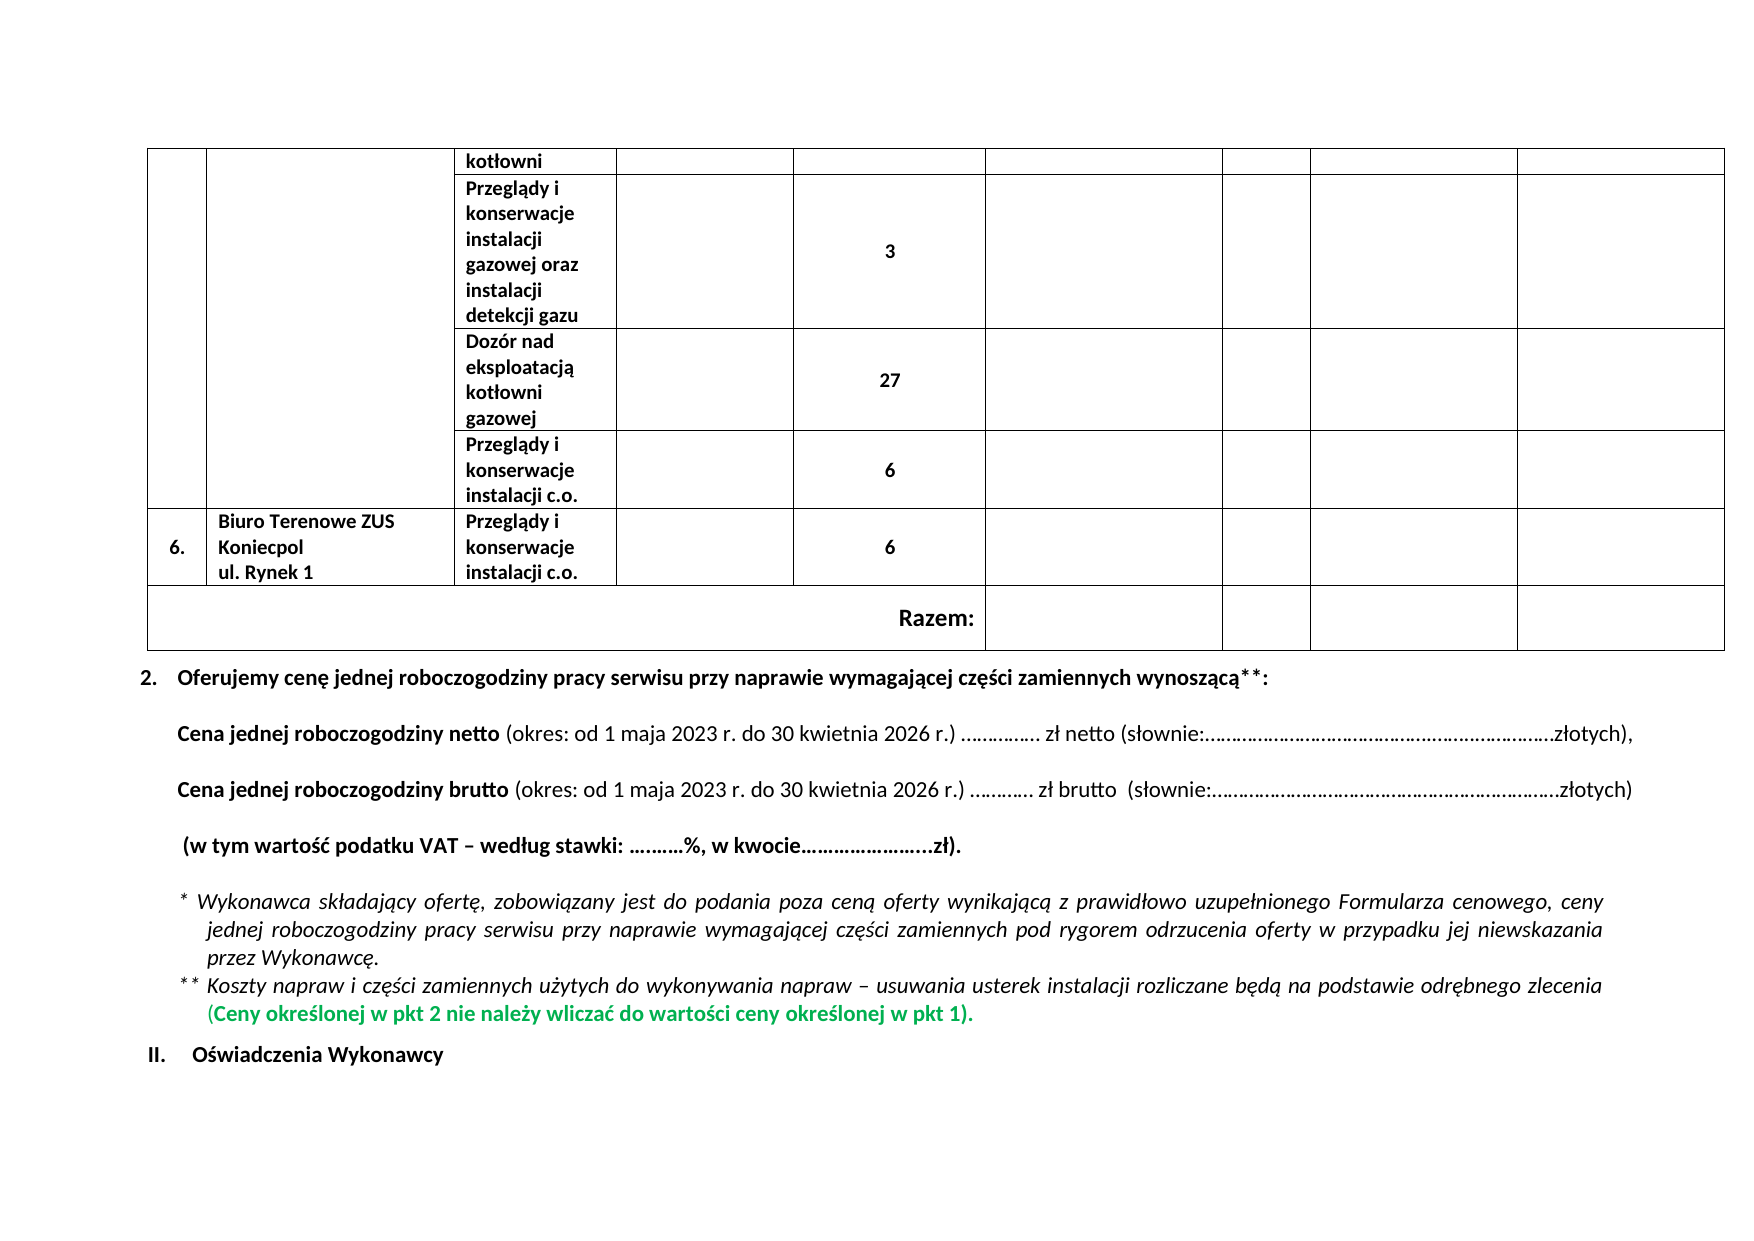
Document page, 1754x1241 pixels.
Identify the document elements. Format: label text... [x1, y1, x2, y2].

table_cell 6 [794, 149, 985, 174]
list Cena jednej roboczogodziny netto (okres: od 1 maja 2023 r. do 30 kwietnia 2026 r.) …………… zł netto (słownie:…………………………………….……..……………złotych), [177, 719, 1654, 747]
table_cell Razem: [148, 586, 985, 649]
table_cell [1223, 509, 1310, 585]
table_cell [1311, 149, 1517, 174]
table_cell [1223, 586, 1310, 649]
table_cell [1311, 431, 1517, 508]
table_cell 5. [148, 149, 206, 508]
table_cell [1223, 329, 1310, 430]
table_cell 6 [794, 509, 985, 585]
table_cell 6. [148, 509, 206, 585]
table_cell Przeglądy i konserwacje instalacji c.o. [455, 509, 616, 585]
table_cell [1223, 431, 1310, 508]
table_cell [986, 509, 1222, 585]
table_cell [986, 586, 1222, 649]
table_cell [617, 329, 793, 430]
table_cell [1223, 149, 1310, 174]
table_cell Przeglądy i konserwacje instalacji c.o. [455, 431, 616, 508]
list Cena jednej roboczogodziny brutto (okres: od 1 maja 2023 r. do 30 kwietnia 2026 r.) ………… zł brutto (słownie:…………………………………………………………złotych) [177, 775, 1654, 803]
table_cell 6 [794, 431, 985, 508]
table_cell Przeglądy i konserwacje instalacji gazowej oraz instalacji detekcji gazu [455, 175, 616, 328]
list Oferujemy cenę jednej roboczogodziny pracy serwisu przy naprawie wymagającej części zamiennych wynoszącą**: [140, 663, 1606, 691]
table_cell [986, 175, 1222, 328]
table_cell [1311, 509, 1517, 585]
table_cell [1518, 586, 1724, 649]
list * Wykonawca składający ofertę, zobowiązany jest do podania poza ceną oferty wynikającą z prawidłowo uzupełnionego Formularza cenowego, ceny jednej roboczogodziny pracy serwisu przy naprawie wymagającej części zamiennych pod rygorem odrzucenia oferty w przypadku jej niewskazania przez Wykonawcę. [177, 887, 1606, 971]
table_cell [207, 149, 454, 508]
list ** Koszty napraw i części zamiennych użytych do wykonywania napraw – usuwania usterek instalacji rozliczane będą na podstawie odrębnego zlecenia (Ceny określonej w pkt 2 nie należy wliczać do wartości ceny określonej w pkt 1). [177, 971, 1606, 1027]
table_cell [1518, 175, 1724, 328]
table_cell 27 [794, 329, 985, 430]
table_cell [986, 329, 1222, 430]
table_cell [1518, 431, 1724, 508]
table_cell [617, 149, 793, 174]
table_cell [986, 149, 1222, 174]
table_cell [1311, 175, 1517, 328]
table_cell [1223, 175, 1310, 328]
table_cell Biuro Terenowe ZUS Koniecpol ul. Rynek 1 [207, 509, 454, 585]
table_cell [1311, 586, 1517, 649]
table_cell 3 [794, 175, 985, 328]
table_cell [1518, 329, 1724, 430]
table_cell [617, 509, 793, 585]
table_cell [1518, 149, 1724, 174]
list Oświadczenia Wykonawcy [148, 1040, 1606, 1068]
list (w tym wartość podatku VAT – według stawki: ….……%, w kwocie…………………...zł). [177, 831, 1606, 859]
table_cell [455, 149, 616, 174]
table_cell [1311, 329, 1517, 430]
table_cell [986, 431, 1222, 508]
table_cell [617, 431, 793, 508]
table_cell Dozór nad eksploatacją kotłowni gazowej [455, 329, 616, 430]
table_cell [1518, 509, 1724, 585]
table_cell [617, 175, 793, 328]
